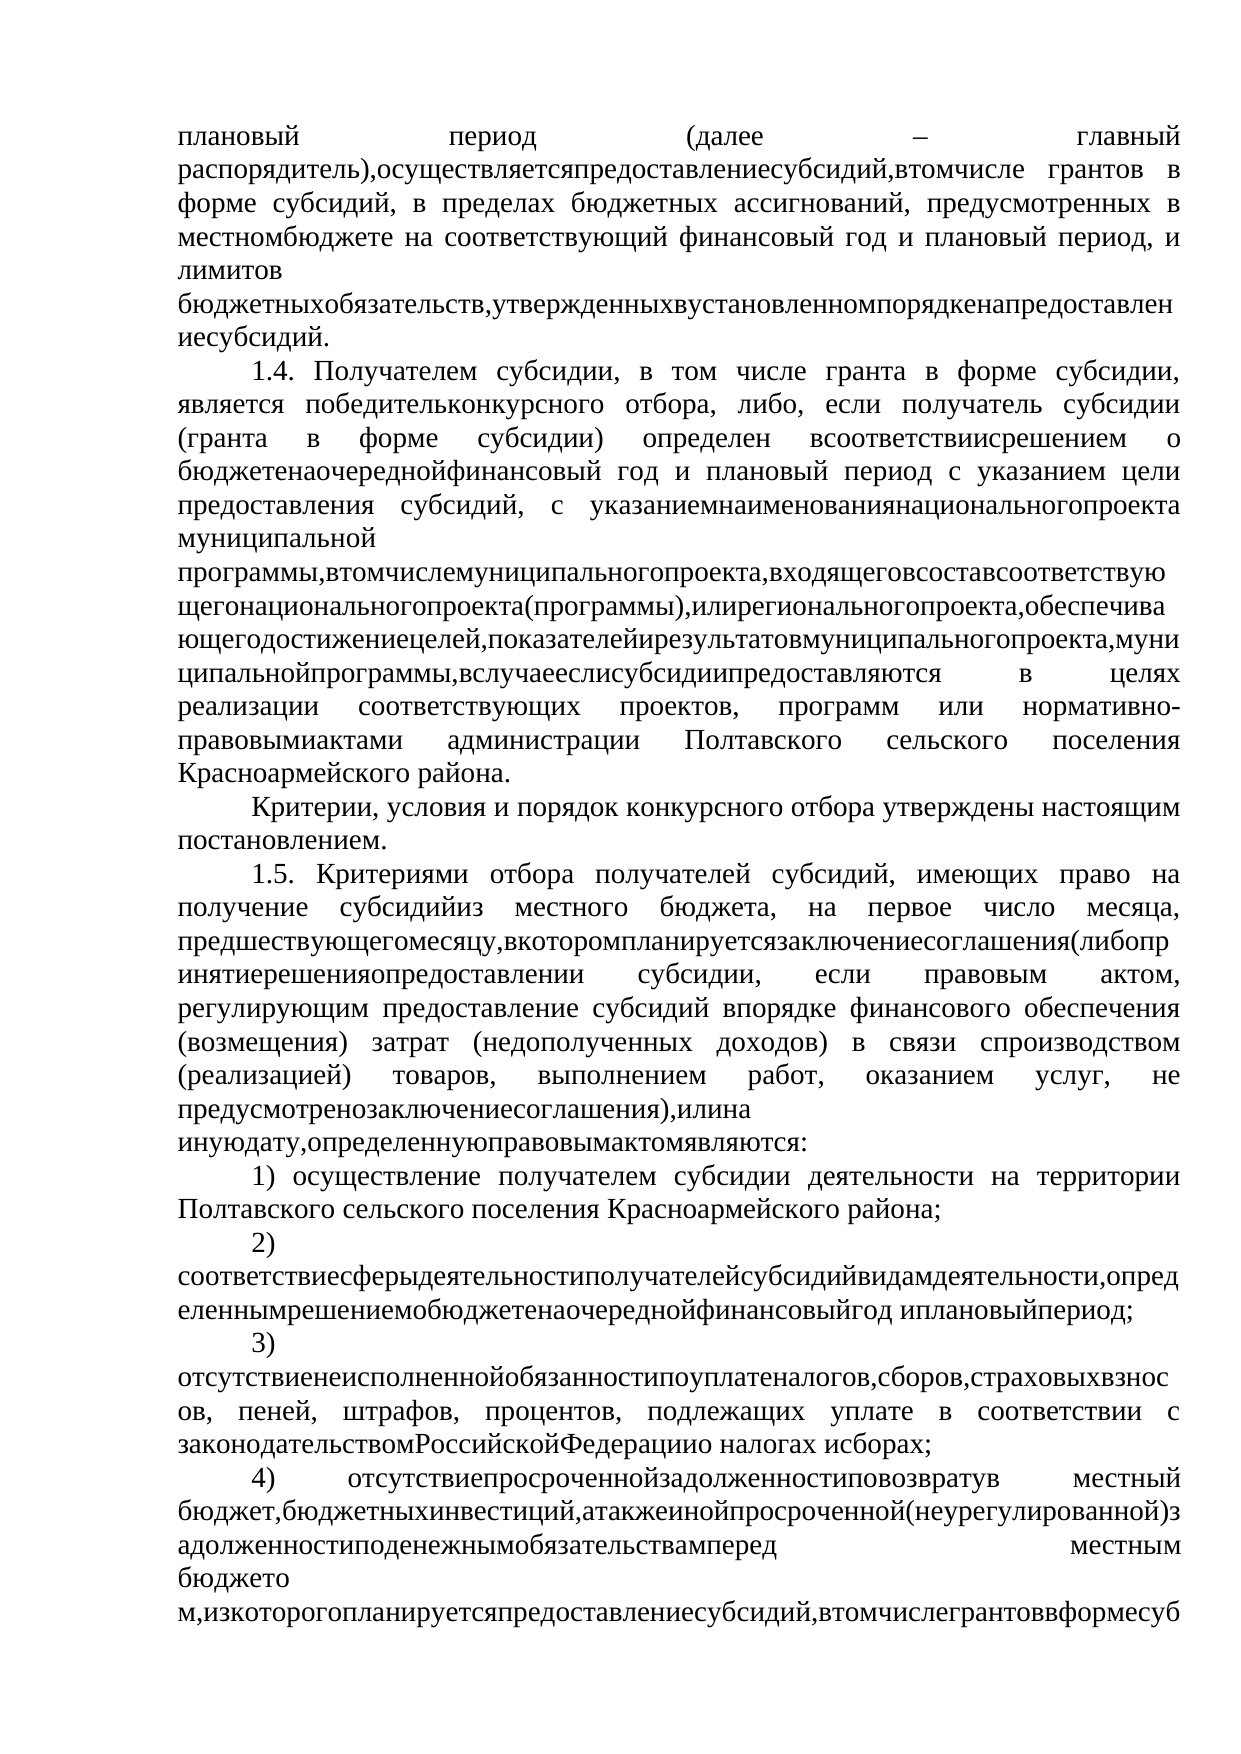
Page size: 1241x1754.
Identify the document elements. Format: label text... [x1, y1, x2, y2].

list 1) осуществление получателем субсидии деятельности на территории Полтавского сельского поселения Красноармейского района; [177, 1158, 1181, 1225]
text Критерии, условия и порядок конкурсного отбора утверждены настоящим постановлением. [177, 789, 1181, 856]
text 1.4. Получателем субсидии, в том числе гранта в форме субсидии, является победительконкурсного отбора, либо, если получатель субсидии (гранта в форме субсидии) определен всоответствиисрешением о бюджетенаочереднойфинансовый год и плановый период с указанием цели предоставления субсидий, с указаниемнаименованиянациональногопроекта муниципальной программы,втомчислемуниципальногопроекта,входящеговсоставсоответствующегонациональногопроекта(программы),илирегиональногопроекта,обеспечивающегодостижениецелей,показателейирезультатовмуниципальногопроекта,муниципальнойпрограммы,вслучаееслисубсидиипредоставляются в целях реализации соответствующих проектов, программ или нормативно-правовымиактами администрации Полтавского сельского поселения Красноармейского района. [177, 353, 1181, 789]
list 3) отсутствиенеисполненнойобязанностипоуплатеналогов,сборов,страховыхвзносов, пеней, штрафов, процентов, подлежащих уплате в соответствии с законодательствомРоссийскойФедерациио налогах исборах; [177, 1326, 1181, 1460]
list 2) соответствиесферыдеятельностиполучателейсубсидийвидамдеятельности,определеннымрешениемобюджетенаочереднойфинансовыйгод иплановыйпериод; [177, 1225, 1181, 1326]
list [177, 1460, 1181, 1627]
text 1.5. Критериями отбора получателей субсидий, имеющих право на получение субсидийиз местного бюджета, на первое число месяца, предшествующегомесяцу,вкоторомпланируетсязаключениесоглашения(либопринятиерешенияопредоставлении субсидии, если правовым актом, регулирующим предоставление субсидий впорядке финансового обеспечения (возмещения) затрат (недополученных доходов) в связи спроизводством (реализацией) товаров, выполнением работ, оказанием услуг, не предусмотренозаключениесоглашения),илина инуюдату,определеннуюправовымактомявляются: [177, 856, 1181, 1158]
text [177, 118, 1181, 353]
